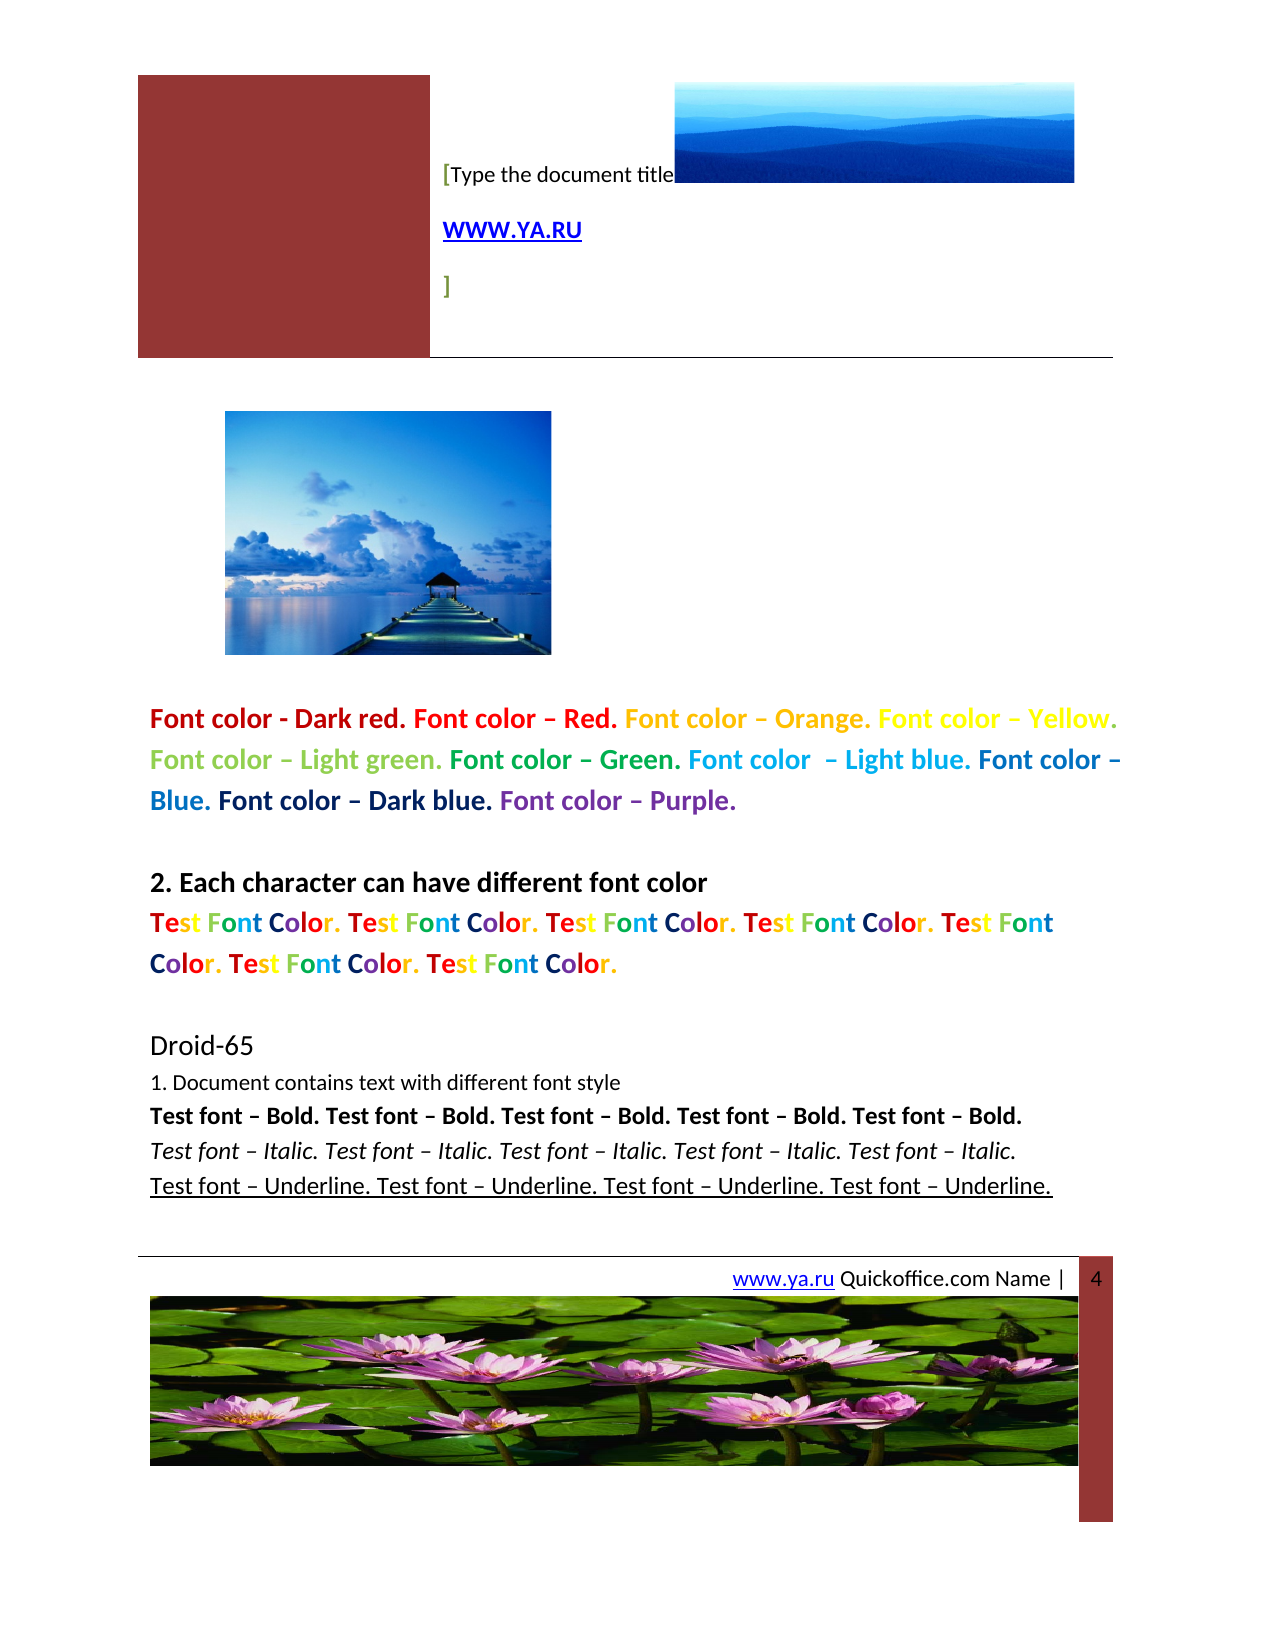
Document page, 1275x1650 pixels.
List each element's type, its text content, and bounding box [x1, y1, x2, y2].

list Test font – Italic. Test font – Italic. Test font – Italic. Test font – Italic. Test font – Italic. [150, 1136, 1125, 1166]
list Test font – Bold. Test font – Bold. Test font – Bold. Test font – Bold. Test font – Bold. [150, 1101, 1125, 1131]
list 2. Each character can have different font color [150, 864, 1125, 899]
list 1. Document contains text with different font style [150, 1068, 1125, 1096]
picture [150, 1296, 1079, 1466]
picture [225, 411, 552, 655]
list Test Font Color. Test Font Color. Test Font Color. Test Font Color. Test Font Color. Test Font Color. Test Font Color. [150, 904, 1125, 981]
picture [674, 82, 1075, 183]
list Font color - Dark red. Font color – Red. Font color – Orange. Font color – Yellow. Font color – Light green. Font color – Green. Font color – Light blue. Font color – Blue. Font color – Dark blue. Font color – Purple. [150, 700, 1125, 817]
list Test font – Underline. Test font – Underline. Test font – Underline. Test font – Underline. [150, 1171, 1125, 1201]
list Droid-65 [150, 1027, 1125, 1063]
